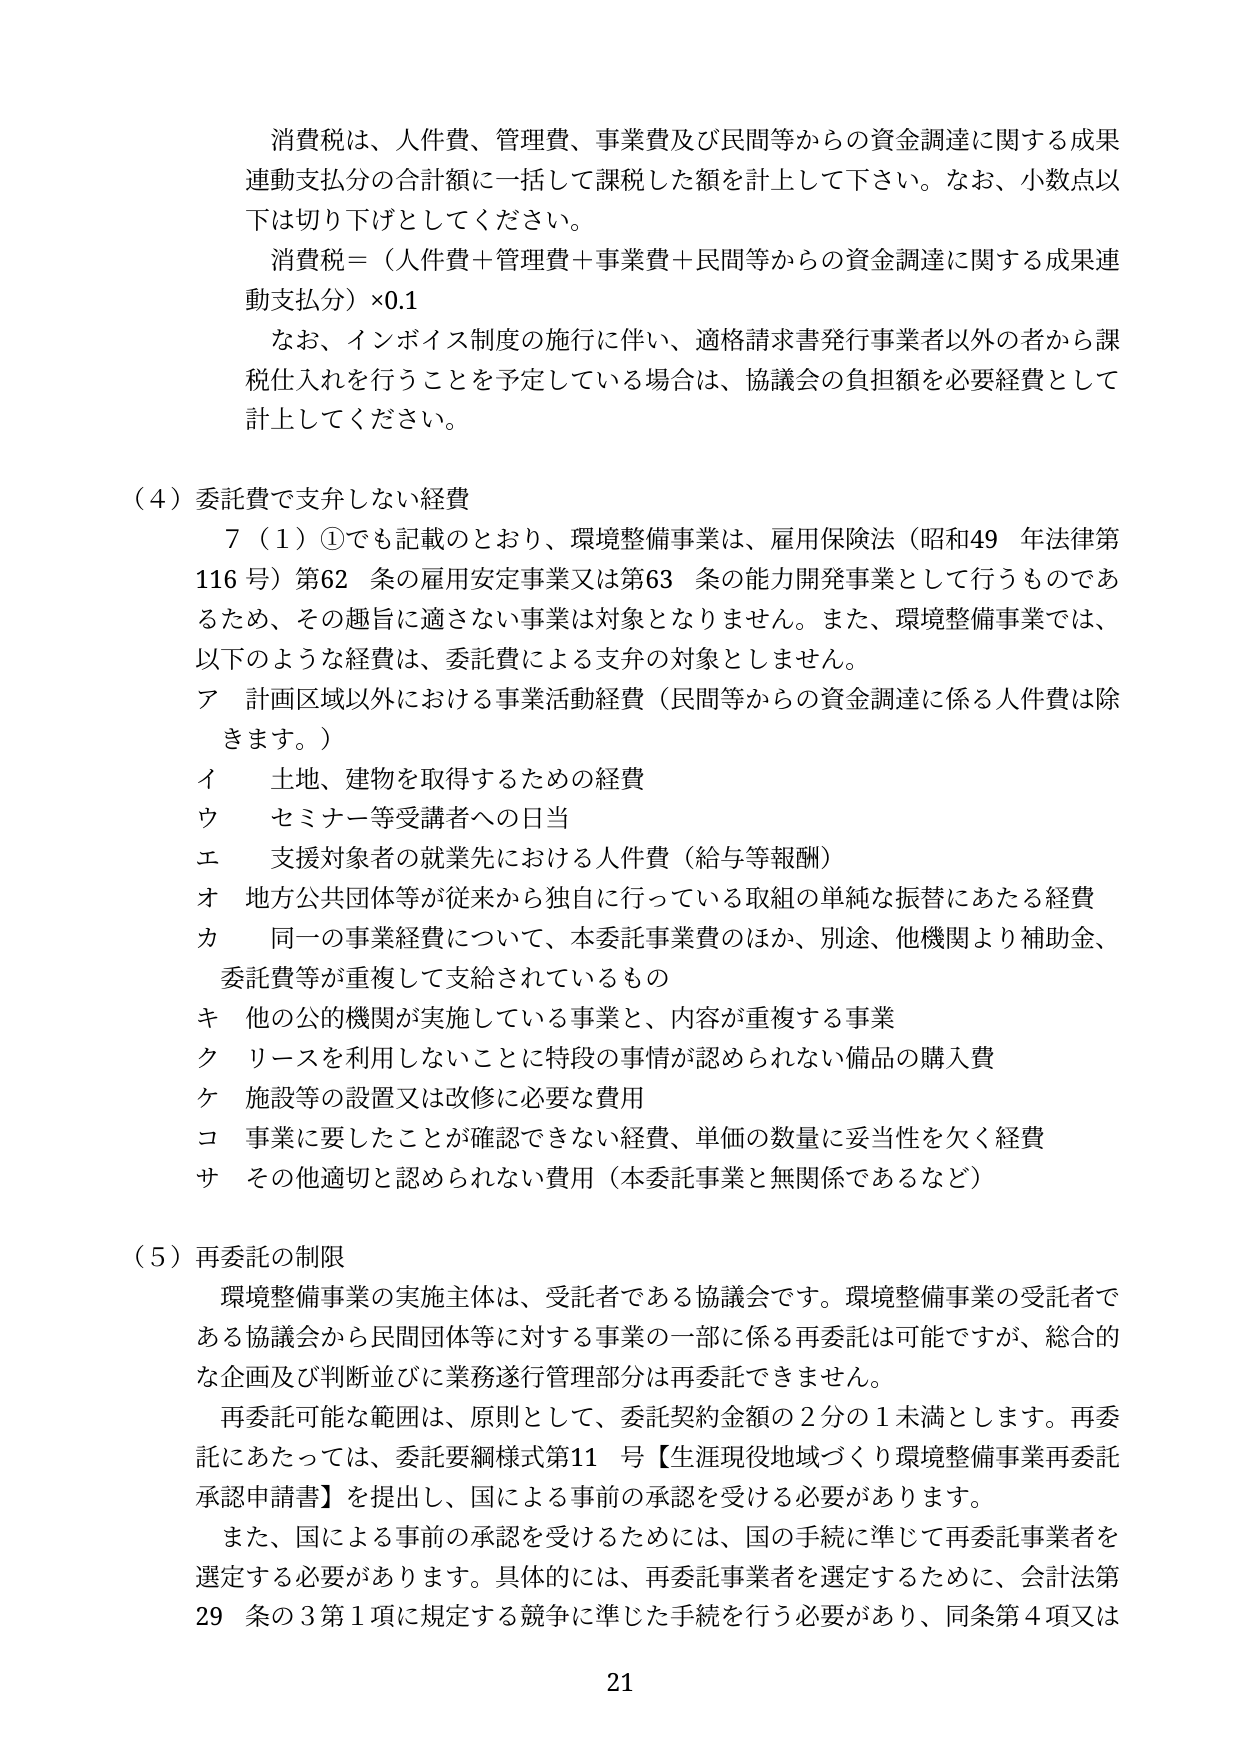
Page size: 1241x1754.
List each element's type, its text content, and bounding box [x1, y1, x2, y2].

text なお、インボイス制度の施行に伴い、適格請求書発行事業者以外の者から課税仕入れを行うことを予定している場合は、協議会の負担額を必要経費として計上してください。 [221, 318, 1120, 438]
text イ 土地、建物を取得するための経費 [179, 757, 1120, 797]
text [170, 1515, 1120, 1635]
text キ 他の公的機関が実施している事業と、内容が重複する事業 [179, 997, 1120, 1037]
subtitle （５）再委託の制限 [120, 1236, 1120, 1276]
text ウ セミナー等受講者への日当 [179, 797, 1120, 837]
text コ 事業に要したことが確認できない経費、単価の数量に妥当性を欠く経費 [179, 1116, 1120, 1156]
text 環境整備事業の実施主体は、受託者である協議会です。環境整備事業の受託者である協議会から民間団体等に対する事業の一部に係る再委託は可能ですが、総合的な企画及び判断並びに業務遂行管理部分は再委託できません。 [170, 1276, 1120, 1396]
text 消費税＝（人件費＋管理費＋事業費＋民間等からの資金調達に関する成果連動支払分）×0.1 [221, 239, 1120, 318]
text エ 支援対象者の就業先における人件費（給与等報酬） [179, 837, 1120, 877]
text サ その他適切と認められない費用（本委託事業と無関係であるなど） [179, 1156, 1120, 1196]
text ク リースを利用しないことに特段の事情が認められない備品の購入費 [179, 1037, 1120, 1076]
text カ 同一の事業経費について、本委託事業費のほか、別途、他機関より補助金、委託費等が重複して支給されているもの [179, 917, 1120, 997]
text 再委託可能な範囲は、原則として、委託契約金額の２分の１未満とします。再委託にあたっては、委託要綱様式第11号【生涯現役地域づくり環境整備事業再委託承認申請書】を提出し、国による事前の承認を受ける必要があります。 [170, 1396, 1120, 1515]
subtitle （４）委託費で支弁しない経費 [120, 478, 1120, 518]
text ア 計画区域以外における事業活動経費（民間等からの資金調達に係る人件費は除きます。） [179, 677, 1120, 757]
text ケ 施設等の設置又は改修に必要な費用 [179, 1076, 1120, 1116]
text ７（１）①でも記載のとおり、環境整備事業は、雇用保険法（昭和49年法律第116号）第62条の雇用安定事業又は第63条の能力開発事業として行うものであるため、その趣旨に適さない事業は対象となりません。また、環境整備事業では、以下のような経費は、委託費による支弁の対象としません。 [170, 518, 1120, 677]
text オ 地方公共団体等が従来から独自に行っている取組の単純な振替にあたる経費 [179, 877, 1120, 917]
text 消費税は、人件費、管理費、事業費及び民間等からの資金調達に関する成果連動支払分の合計額に一括して課税した額を計上して下さい。なお、小数点以下は切り下げとしてください。 [223, 119, 1120, 239]
